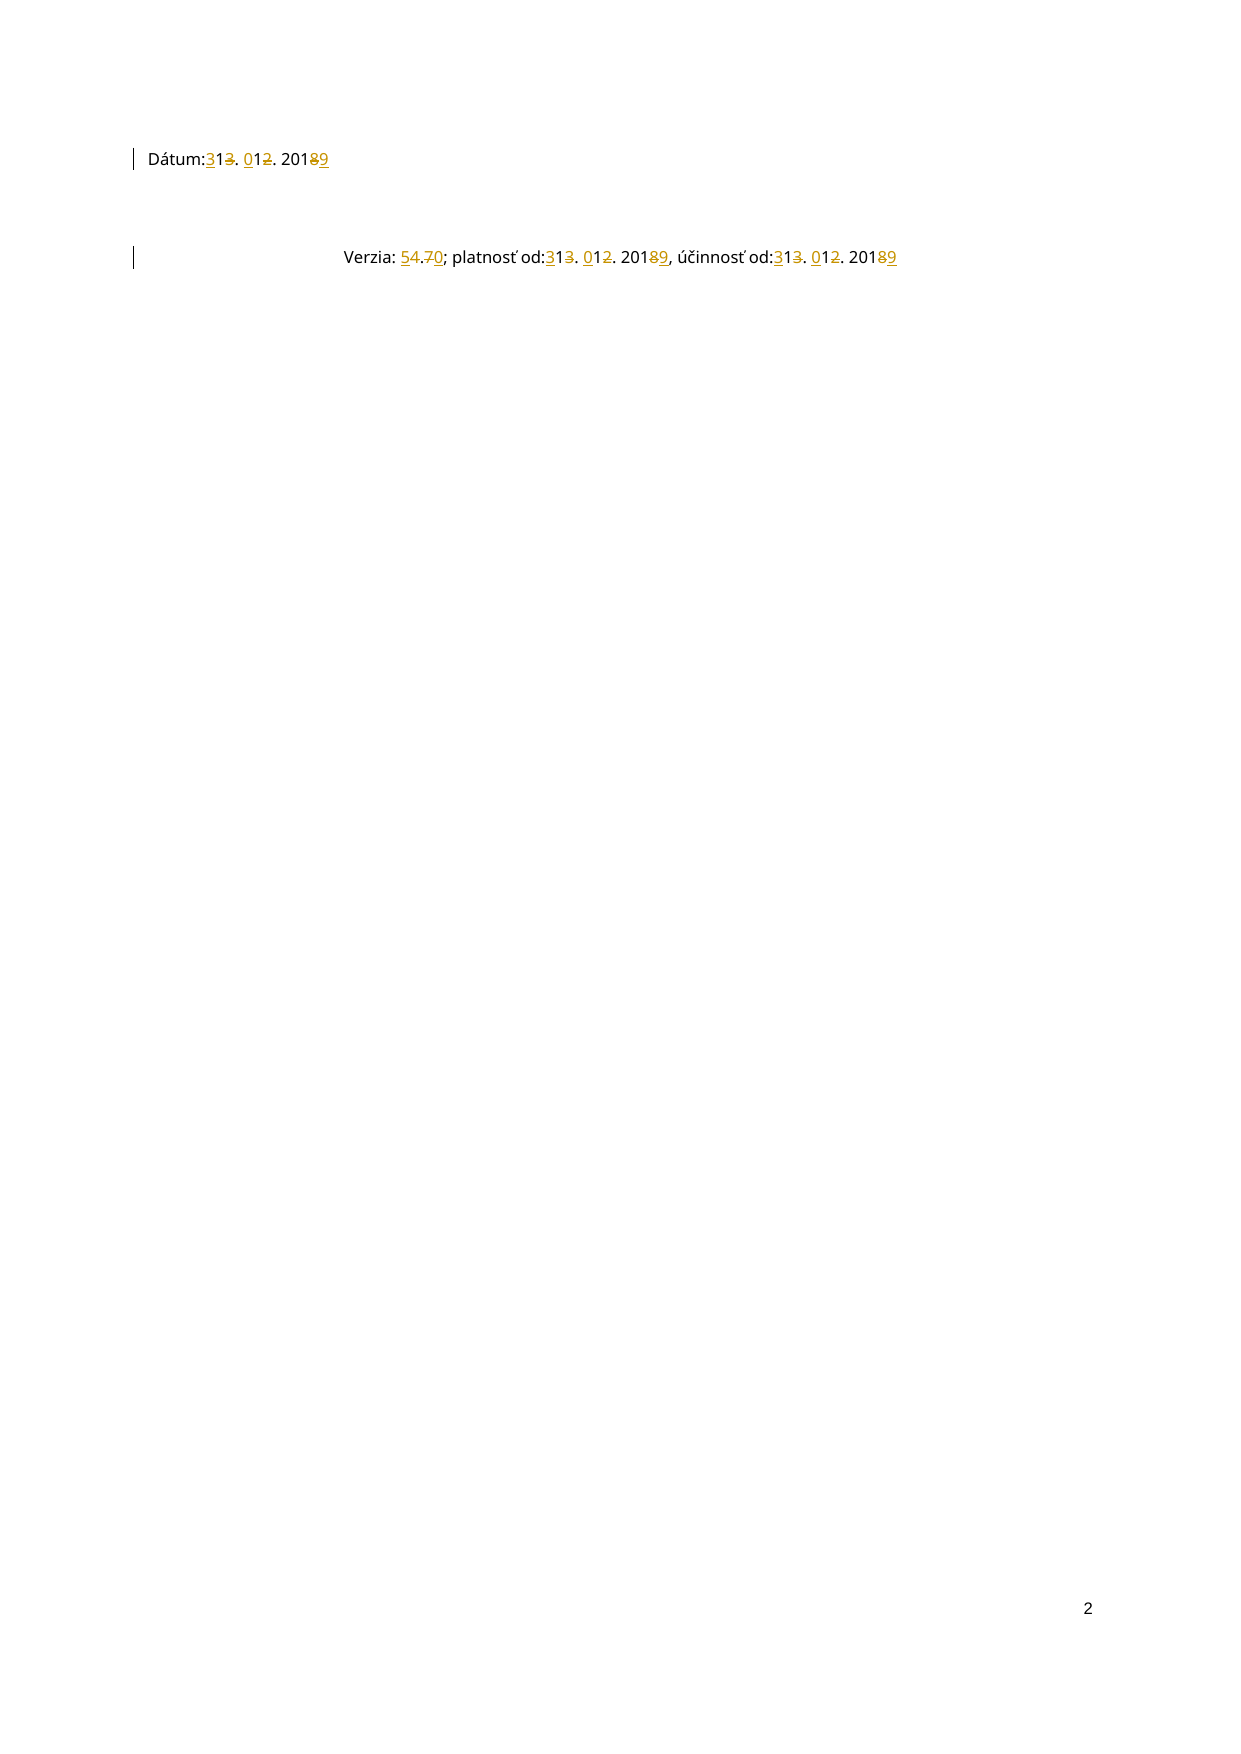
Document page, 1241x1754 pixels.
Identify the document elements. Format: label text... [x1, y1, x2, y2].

text Verzia: .; platnosť od:1. 1. 201, účinnosť od:1. 1. 201 [148, 246, 1092, 269]
text Dátum:1. 1. 201 [148, 148, 1092, 170]
